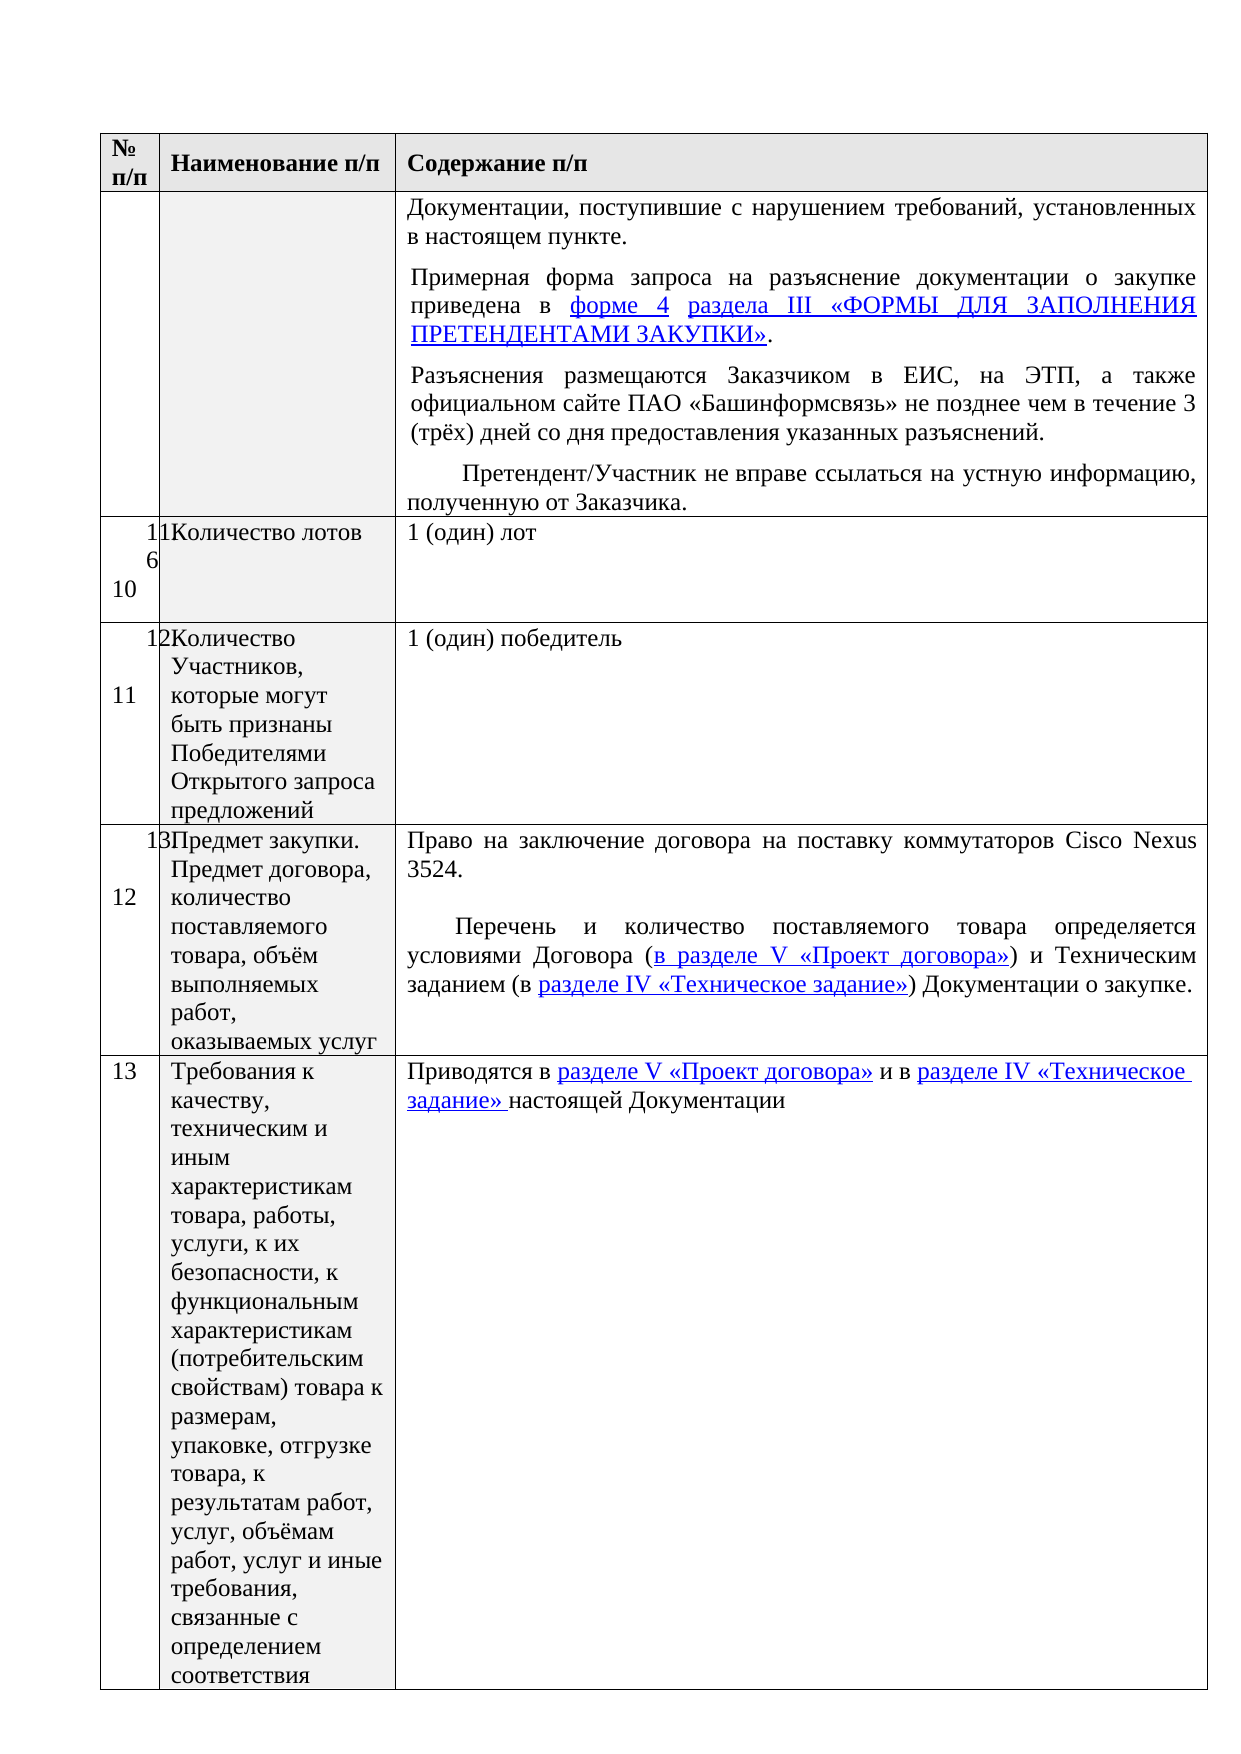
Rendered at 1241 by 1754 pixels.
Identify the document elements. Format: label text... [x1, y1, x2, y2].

table_cell 9 [101, 192, 159, 516]
table_cell 1 (один) лот [396, 517, 1207, 622]
table_cell Право на заключение договора на поставку коммутаторов Cisco Nexus 3524. Перечень и количество поставляемого товара определяется условиями Договора (в разделе V «Проект договора») и Техническим заданием (в разделе IV «Техническое задание») Документации о закупке. [396, 825, 1207, 1055]
table_cell 13 [101, 1056, 159, 1688]
table_cell 1 (один) победитель [396, 623, 1207, 824]
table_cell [160, 1056, 395, 1688]
table_cell 6 10 [101, 517, 159, 622]
table_cell Количество Участников, которые могут быть признаны Победителями Открытого запроса предложений [160, 623, 395, 824]
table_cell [396, 192, 1207, 516]
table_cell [160, 192, 395, 516]
table_cell 12 [101, 825, 159, 1055]
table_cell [396, 1056, 1207, 1688]
table_header № п/п [101, 134, 159, 191]
table_header Наименование п/п [160, 134, 395, 191]
table_header Содержание п/п [396, 134, 1207, 191]
table_cell 11 [101, 623, 159, 824]
table_cell Предмет закупки. Предмет договора, количество поставляемого товара, объём выполняемых работ, оказываемых услуг [160, 825, 395, 1055]
table_cell Количество лотов [160, 517, 395, 622]
